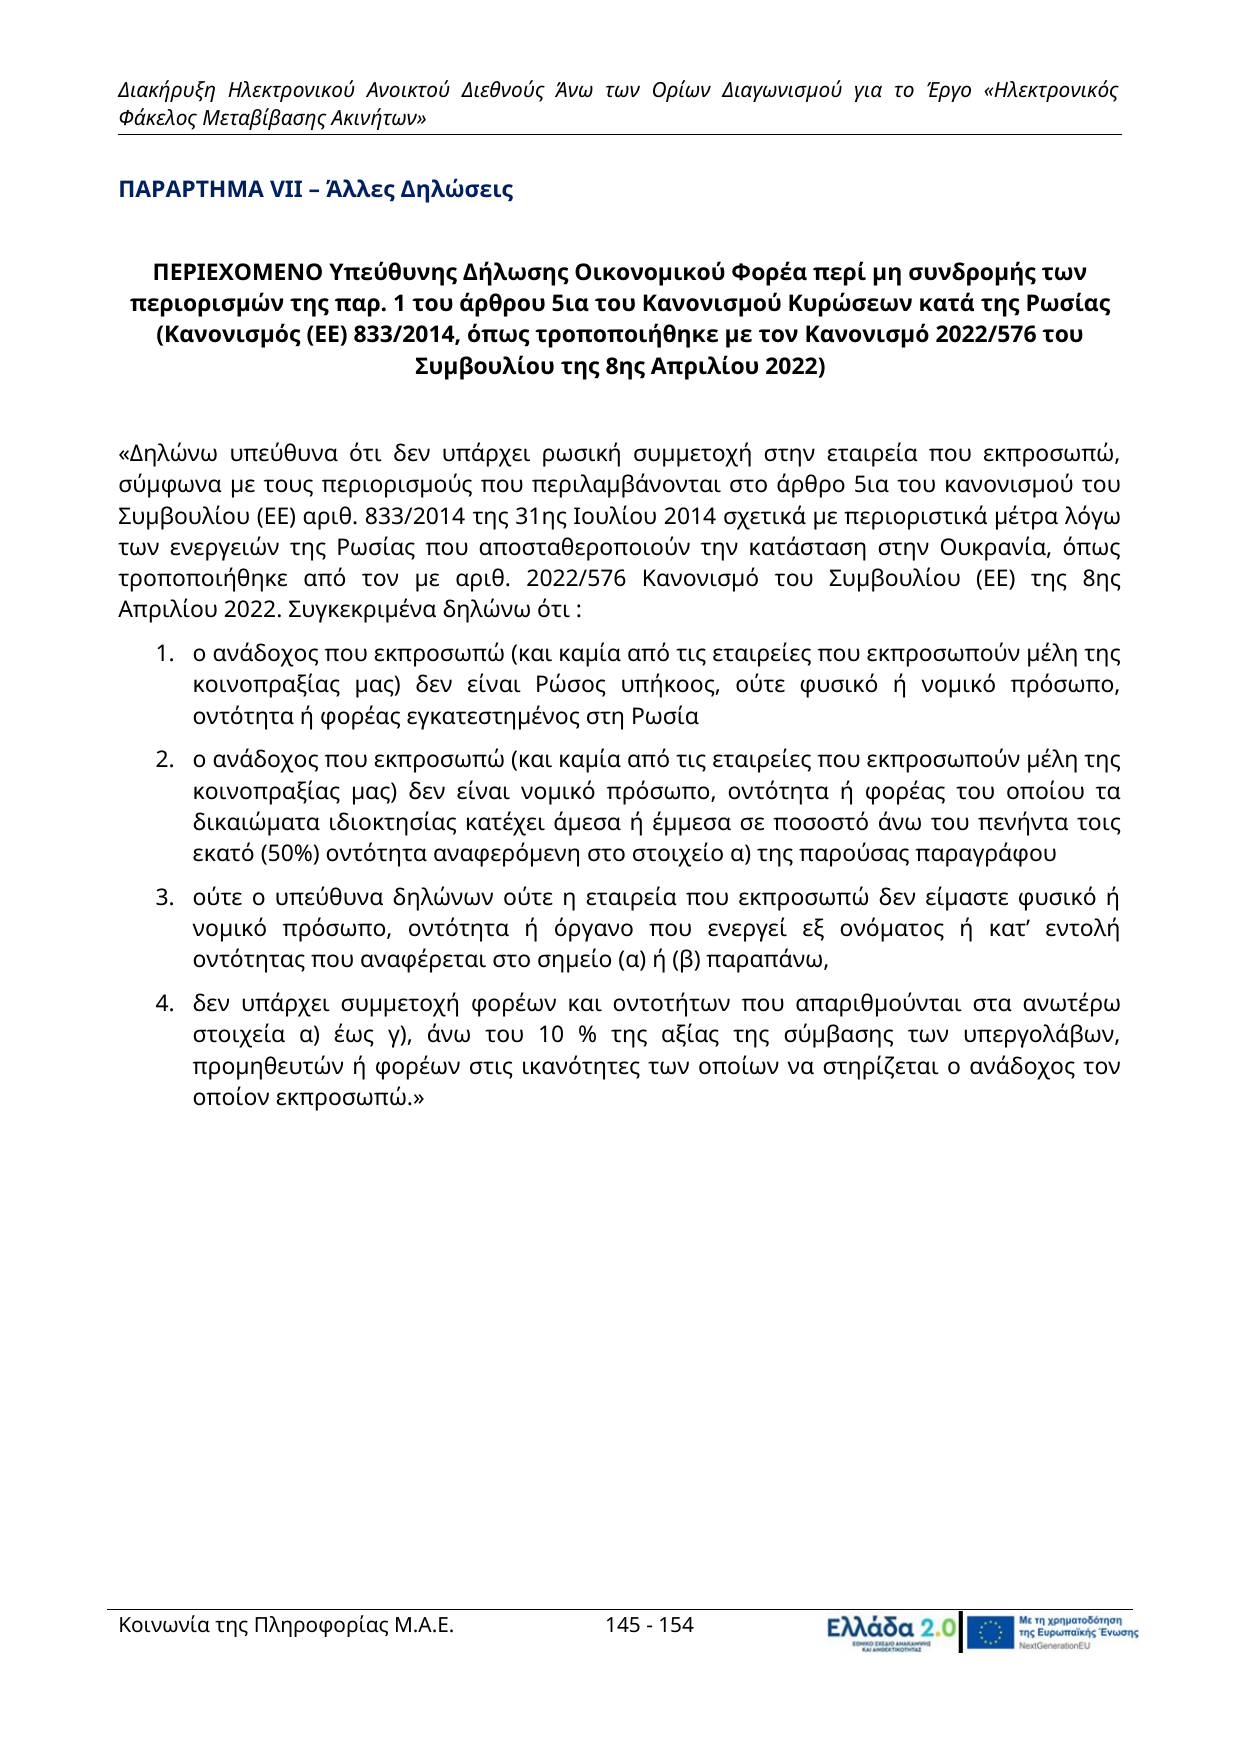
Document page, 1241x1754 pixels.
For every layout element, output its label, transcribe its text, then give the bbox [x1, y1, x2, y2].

subtitle ΠΑΡΑΡΤΗΜΑ VIΙ – Άλλες Δηλώσεις [118, 172, 1122, 204]
list ο ανάδοχος που εκπροσωπώ (και καμία από τις εταιρείες που εκπροσωπούν μέλη της κοινοπραξίας μας) δεν είναι νομικό πρόσωπο, οντότητα ή φορέας του οποίου τα δικαιώματα ιδιοκτησίας κατέχει άμεσα ή έμμεσα σε ποσοστό άνω του πενήντα τοις εκατό (50%) οντότητα αναφερόμενη στο στοιχείο α) της παρούσας παραγράφου [155, 743, 1122, 868]
text «Δηλώνω υπεύθυνα ότι δεν υπάρχει ρωσική συμμετοχή στην εταιρεία που εκπροσωπώ, σύμφωνα με τους περιορισμούς που περιλαμβάνονται στο άρθρο 5ια του κανονισμού του Συμβουλίου (ΕΕ) αριθ. 833/2014 της 31ης Ιουλίου 2014 σχετικά με περιοριστικά μέτρα λόγω των ενεργειών της Ρωσίας που αποσταθεροποιούν την κατάσταση στην Ουκρανία, όπως τροποποιήθηκε από τον με αριθ. 2022/576 Κανονισμό του Συμβουλίου (ΕΕ) της 8ης Απριλίου 2022. Συγκεκριμένα δηλώνω ότι : [118, 437, 1122, 624]
list ο ανάδοχος που εκπροσωπώ (και καμία από τις εταιρείες που εκπροσωπούν μέλη της κοινοπραξίας μας) δεν είναι Ρώσος υπήκοος, ούτε φυσικό ή νομικό πρόσωπο, οντότητα ή φορέας εγκατεστημένος στη Ρωσία [155, 637, 1122, 731]
list δεν υπάρχει συμμετοχή φορέων και οντοτήτων που απαριθμούνται στα ανωτέρω στοιχεία α) έως γ), άνω του 10 % της αξίας της σύμβασης των υπεργολάβων, προμηθευτών ή φορέων στις ικανότητες των οποίων να στηρίζεται ο ανάδοχος τον οποίον εκπροσωπώ.» [155, 987, 1122, 1112]
list ούτε ο υπεύθυνα δηλώνων ούτε η εταιρεία που εκπροσωπώ δεν είμαστε φυσικό ή νομικό πρόσωπο, οντότητα ή όργανο που ενεργεί εξ ονόματος ή κατ’ εντολή οντότητας που αναφέρεται στο σημείο (α) ή (β) παραπάνω, [155, 881, 1122, 974]
text ΠΕΡΙΕΧΟΜΕΝΟ Υπεύθυνης Δήλωσης Οικονομικού Φορέα περί μη συνδρομής των περιορισμών της παρ. 1 του άρθρου 5ια του Κανονισμού Κυρώσεων κατά της Ρωσίας (Κανονισμός (ΕΕ) 833/2014, όπως τροποποιήθηκε με τον Κανονισμό 2022/576 του Συμβουλίου της 8ης Απριλίου 2022) [118, 256, 1122, 381]
picture [826, 1611, 1143, 1653]
